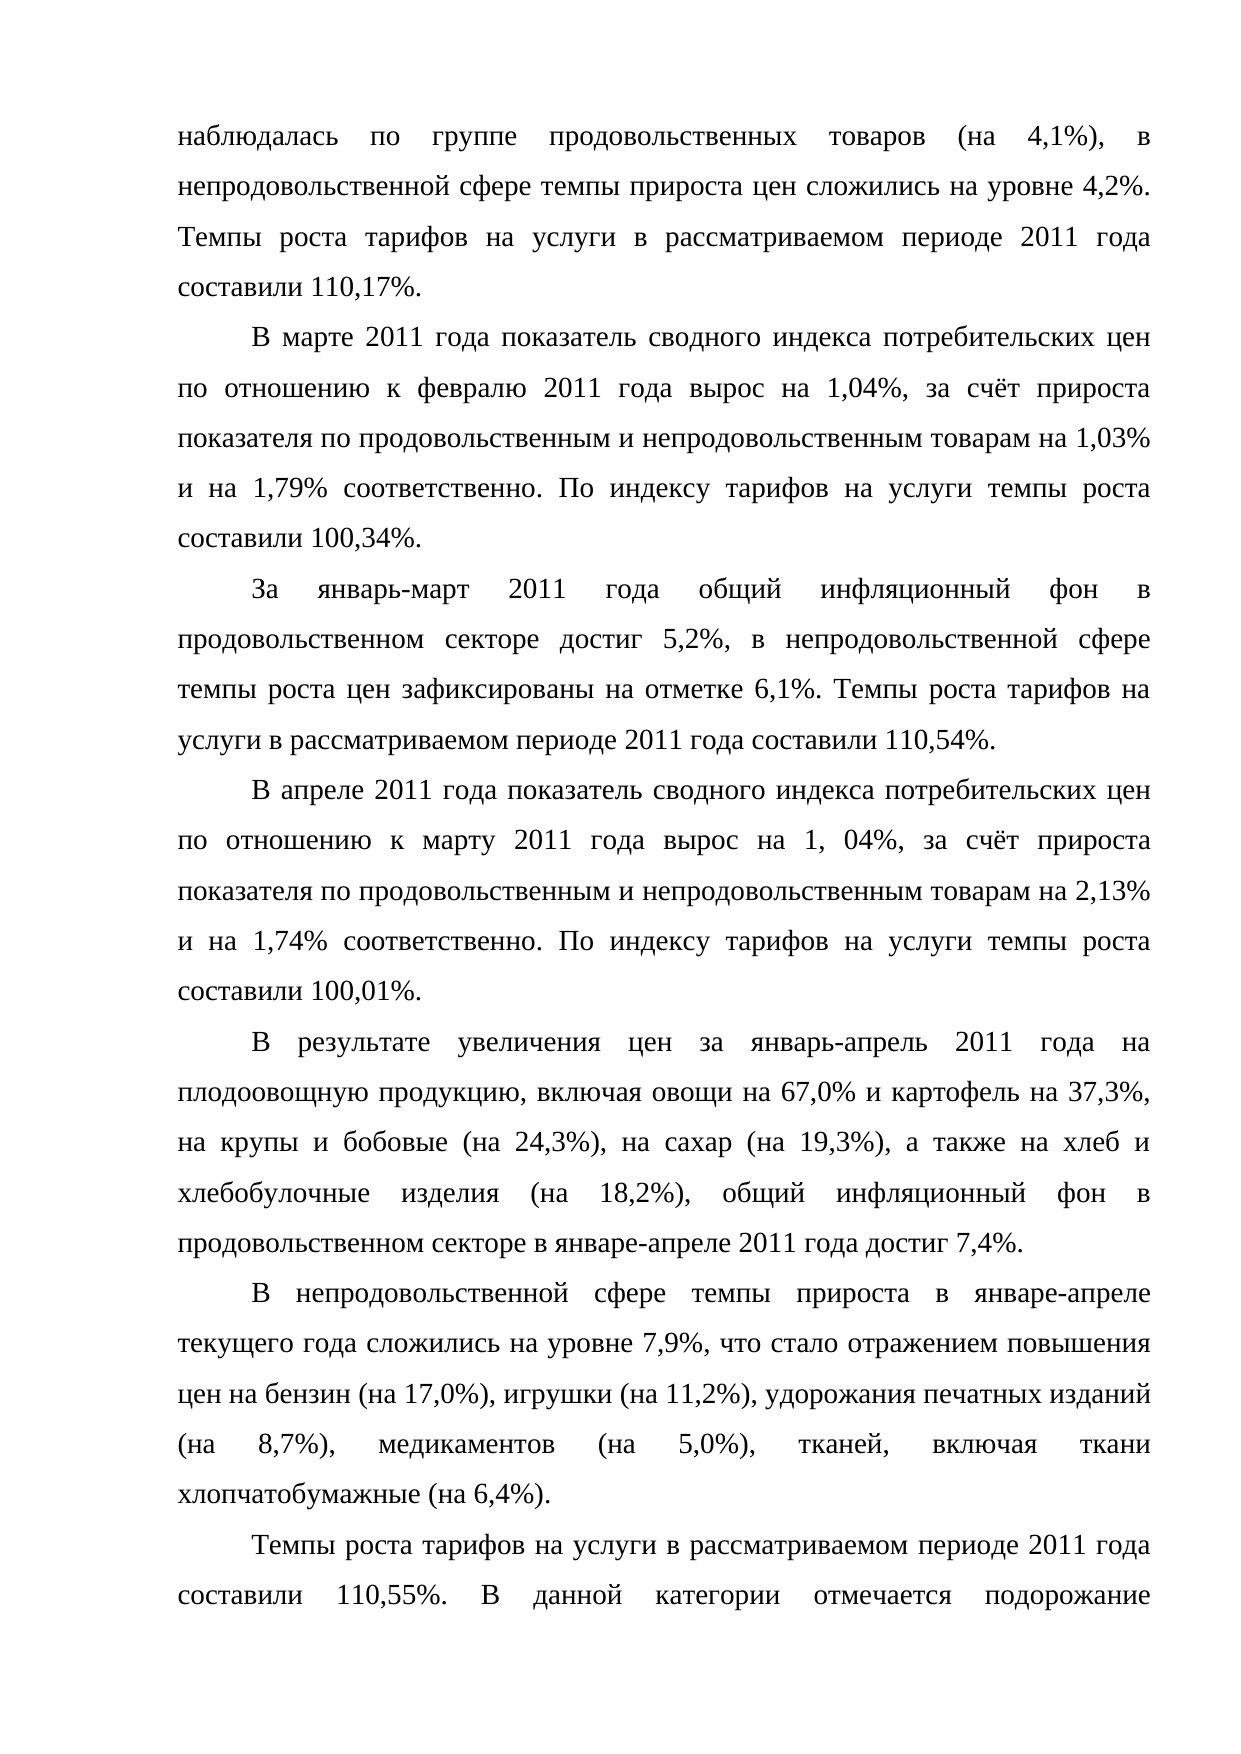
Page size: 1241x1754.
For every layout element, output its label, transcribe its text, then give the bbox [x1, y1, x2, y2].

text В апреле 2011 года показатель сводного индекса потребительских цен по отношению к марту 2011 года вырос на 1, 04%, за счёт прироста показателя по продовольственным и непродовольственным товарам на 2,13% и на 1,74% соответственно. По индексу тарифов на услуги темпы роста составили 100,01%. [177, 772, 1152, 1007]
text В непродовольственной сфере темпы прироста в январе-апреле текущего года сложились на уровне 7,9%, что стало отражением повышения цен на бензин (на 17,0%), игрушки (на 11,2%), удорожания печатных изданий (на 8,7%), медикаментов (на 5,0%), тканей, включая ткани хлопчатобумажные (на 6,4%). [177, 1275, 1152, 1510]
text В результате увеличения цен за январь-апрель 2011 года на плодоовощную продукцию, включая овощи на 67,0% и картофель на 37,3%, на крупы и бобовые (на 24,3%), на сахар (на 19,3%), а также на хлеб и хлебобулочные изделия (на 18,2%), общий инфляционный фон в продовольственном секторе в январе-апреле 2011 года достиг 7,4%. [177, 1024, 1152, 1258]
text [177, 118, 1152, 303]
text За январь-март 2011 года общий инфляционный фон в продовольственном секторе достиг 5,2%, в непродовольственной сфере темпы роста цен зафиксированы на отметке 6,1%. Темпы роста тарифов на услуги в рассматриваемом периоде 2011 года составили 110,54%. [177, 571, 1152, 755]
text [177, 1527, 1152, 1611]
text В марте 2011 года показатель сводного индекса потребительских цен по отношению к февралю 2011 года вырос на 1,04%, за счёт прироста показателя по продовольственным и непродовольственным товарам на 1,03% и на 1,79% соответственно. По индексу тарифов на услуги темпы роста составили 100,34%. [177, 319, 1152, 554]
